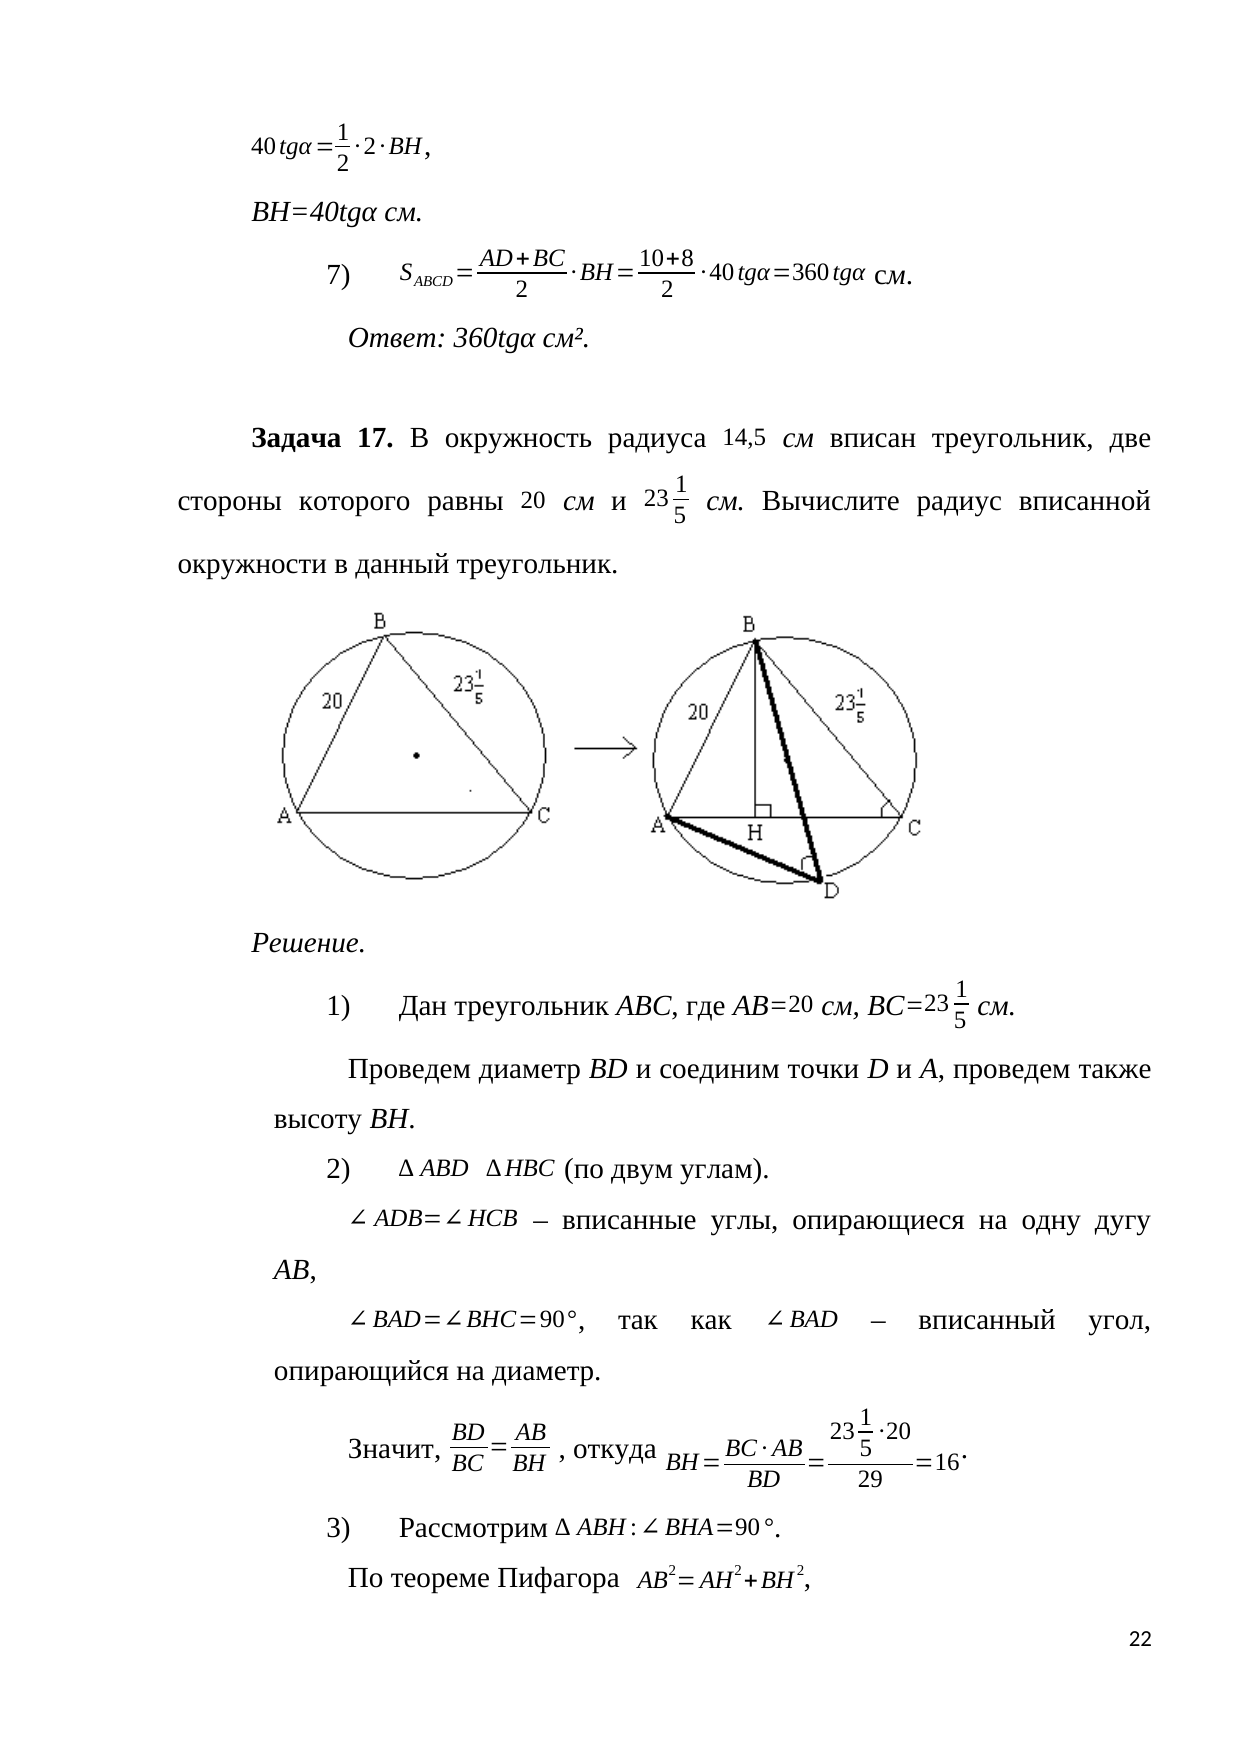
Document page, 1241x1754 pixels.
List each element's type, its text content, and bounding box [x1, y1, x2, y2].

list Значит, , откуда . [274, 1403, 1152, 1493]
list Ответ: 360tgα cм². [274, 320, 1152, 353]
list Рассмотрим . [252, 1510, 1152, 1544]
text Решение. [177, 925, 1152, 958]
list (по двум углам). [252, 1152, 1152, 1185]
list Дан треугольник АВС, где АВ= см, ВС= см. [252, 975, 1152, 1034]
list – вписанные углы, опирающиеся на одну дугу АВ, [274, 1202, 1152, 1286]
list По теореме Пифагора , [274, 1560, 1152, 1594]
list Проведем диаметр BD и соединим точки D и А, проведем также высоту ВН. [274, 1051, 1152, 1135]
text Задача 17. В окружность радиуса см вписан треугольник, две стороны которого равны см и см. Вычислите радиус вписанной окружности в данный треугольник. [177, 421, 1152, 580]
list см. [252, 244, 1152, 303]
text BH=40tgα см. [177, 194, 1152, 227]
picture [251, 596, 961, 911]
text , [177, 118, 1152, 177]
list , так как – вписанный угол, опирающийся на диаметр. [274, 1302, 1152, 1386]
